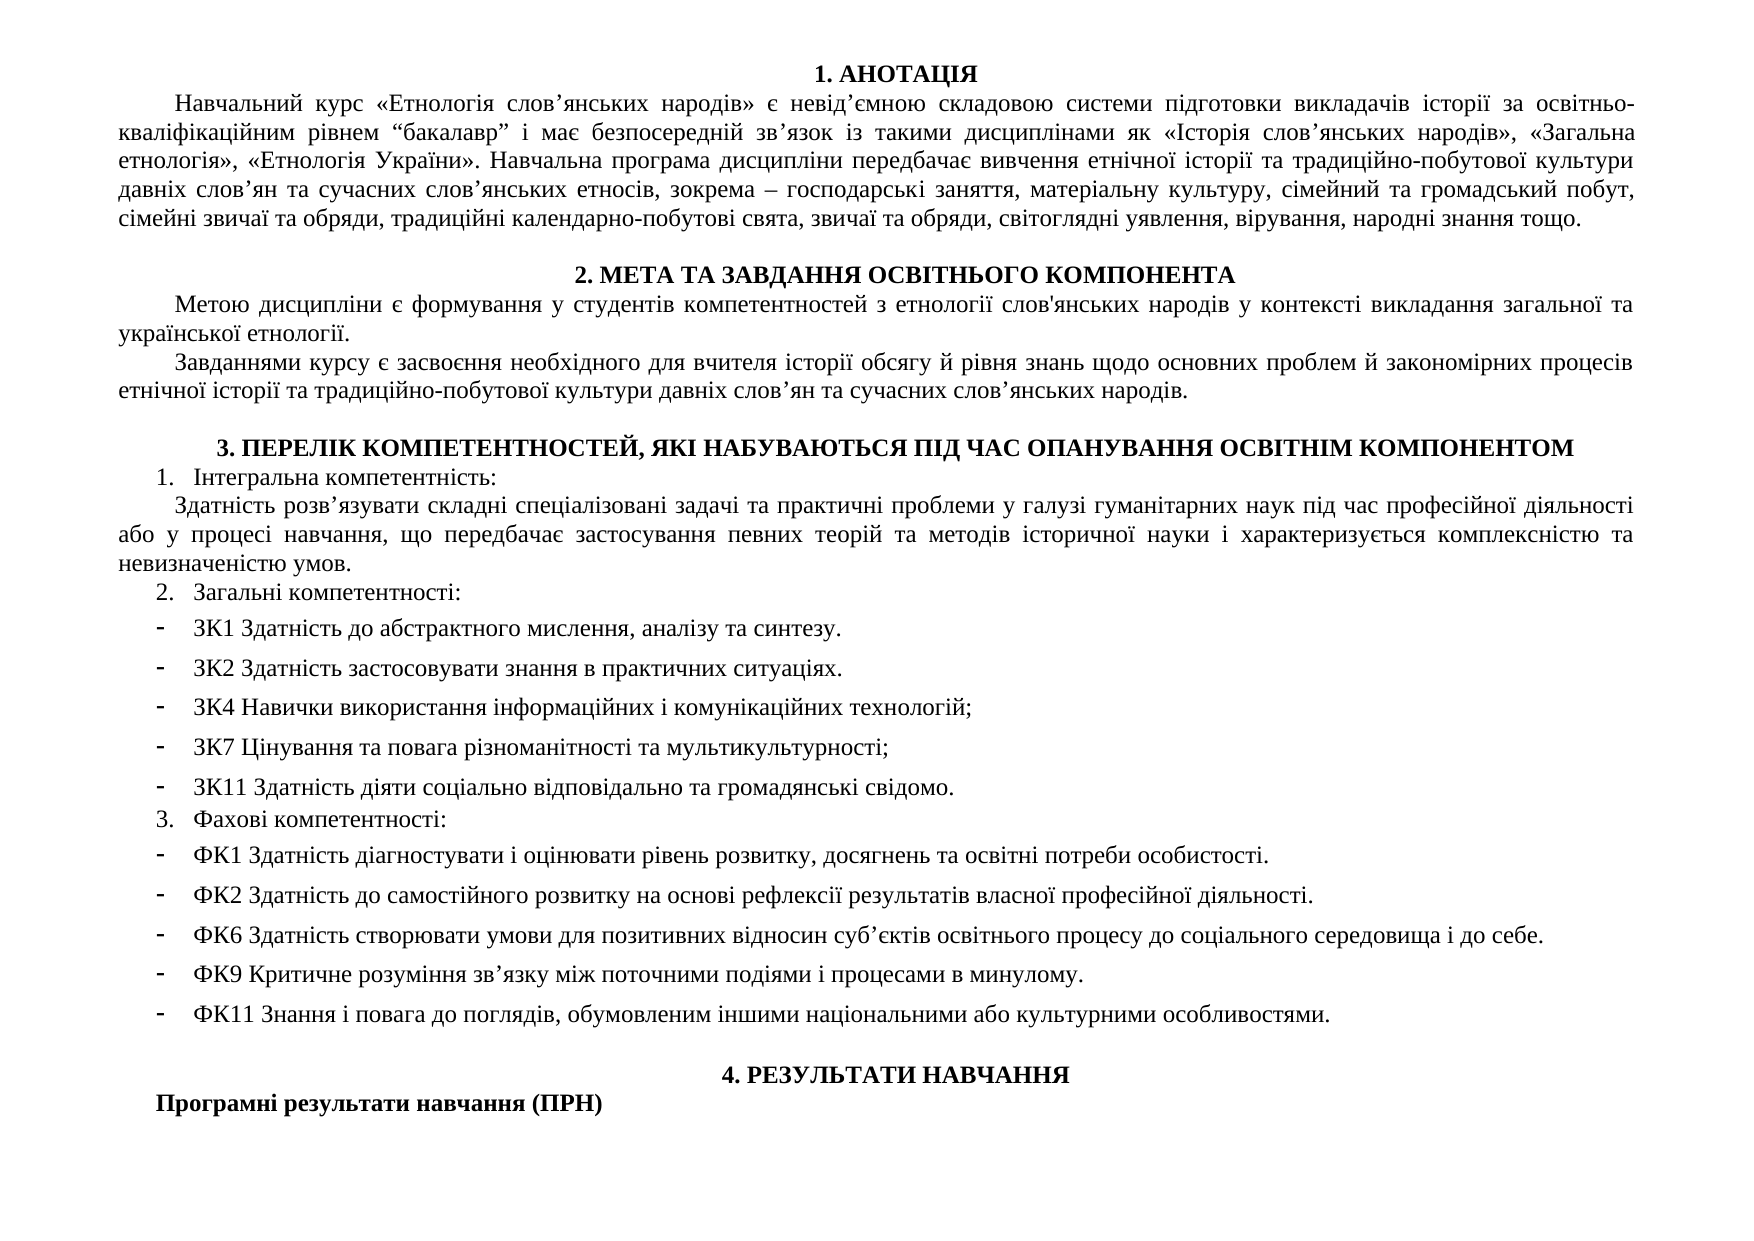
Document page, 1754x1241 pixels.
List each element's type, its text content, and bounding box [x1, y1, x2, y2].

list ФК11 Знання і повага до поглядів, обумовленим іншими національними або культурними особливостями. [156, 991, 1636, 1031]
list ЗК4 Навички використання інформаційних і комунікаційних технологій; [156, 685, 1636, 724]
text 1. Анотація [156, 59, 1636, 88]
list ФК6 Здатність створювати умови для позитивних відносин суб’єктів освітнього процесу до соціального середовища і до себе. [156, 912, 1636, 952]
list ФК9 Критичне розуміння зв’язку між поточними подіями і процесами в минулому. [156, 952, 1636, 991]
text Здатність розв’язувати складні спеціалізовані задачі та практичні проблеми у галузі гуманітарних наук під час професійної діяльності або у процесі навчання, що передбачає застосування певних теорій та методів історичної науки і характеризується комплексністю та невизначеністю умов. [118, 490, 1636, 577]
text Метою дисципліни є формування у студентів компетентностей з етнології слов'янських народів у контексті викладання загальної та української етнології. [118, 289, 1636, 347]
list Фахові компетентності: [156, 804, 1636, 832]
text Навчальний курс «Етнологія слов’янських народів» є невід’ємною складовою системи підготовки викладачів історії за освітньо-кваліфікаційним рівнем “бакалавр” і має безпосередній зв’язок із такими дисциплінами як «Історія слов’янських народів», «Загальна етнологія», «Етнологія України». Навчальна програма дисципліни передбачає вивчення етнічної історії та традиційно-побутової культури давніх слов’ян та сучасних слов’янських етносів, зокрема – господарські заняття, матеріальну культуру, сімейний та громадський побут, сімейні звичаї та обряди, традиційні календарно-побутові свята, звичаї та обряди, світоглядні уявлення, вірування, народні знання тощо. [118, 88, 1636, 232]
text Програмні результати навчання (ПРН) [156, 1088, 1636, 1117]
list ФК1 Здатність діагностувати і оцінювати рівень розвитку, досягнень та освітні потреби особистості. [156, 832, 1636, 872]
text 2. Мета та ЗАВДАННЯ ОСВІТНЬОГО КОМПОНЕНТА [118, 260, 1636, 289]
list ФК2 Здатність до самостійного розвитку на основі рефлексії результатів власної професійної діяльності. [156, 872, 1636, 912]
text 4. Результати навчання [156, 1060, 1636, 1088]
text Завданнями курсу є засвоєння необхідного для вчителя історії обсягу й рівня знань щодо основних проблем й закономірних процесів етнічної історії та традиційно-побутової культури давніх слов’ян та сучасних слов’янських народів. [118, 347, 1636, 404]
text 3. ПЕРЕЛІК КОМПЕТЕНТНОСТЕЙ, ЯКІ НАБУВАЮТЬСЯ ПІД ЧАС ОПАНУВАННЯ ОСВІТНІМ КОМПОНЕНТОМ [156, 433, 1636, 462]
list ЗК11 Здатність діяти соціально відповідально та громадянські свідомо. [156, 764, 1636, 804]
list ЗК1 Здатність до абстрактного мислення, аналізу та синтезу. [156, 605, 1636, 645]
list Загальні компетентності: [156, 577, 1636, 605]
list ЗК2 Здатність застосовувати знання в практичних ситуаціях. [156, 645, 1636, 685]
list Інтегральна компетентність: [156, 462, 1636, 490]
list ЗК7 Цінування та повага різноманітності та мультикультурності; [156, 724, 1636, 764]
